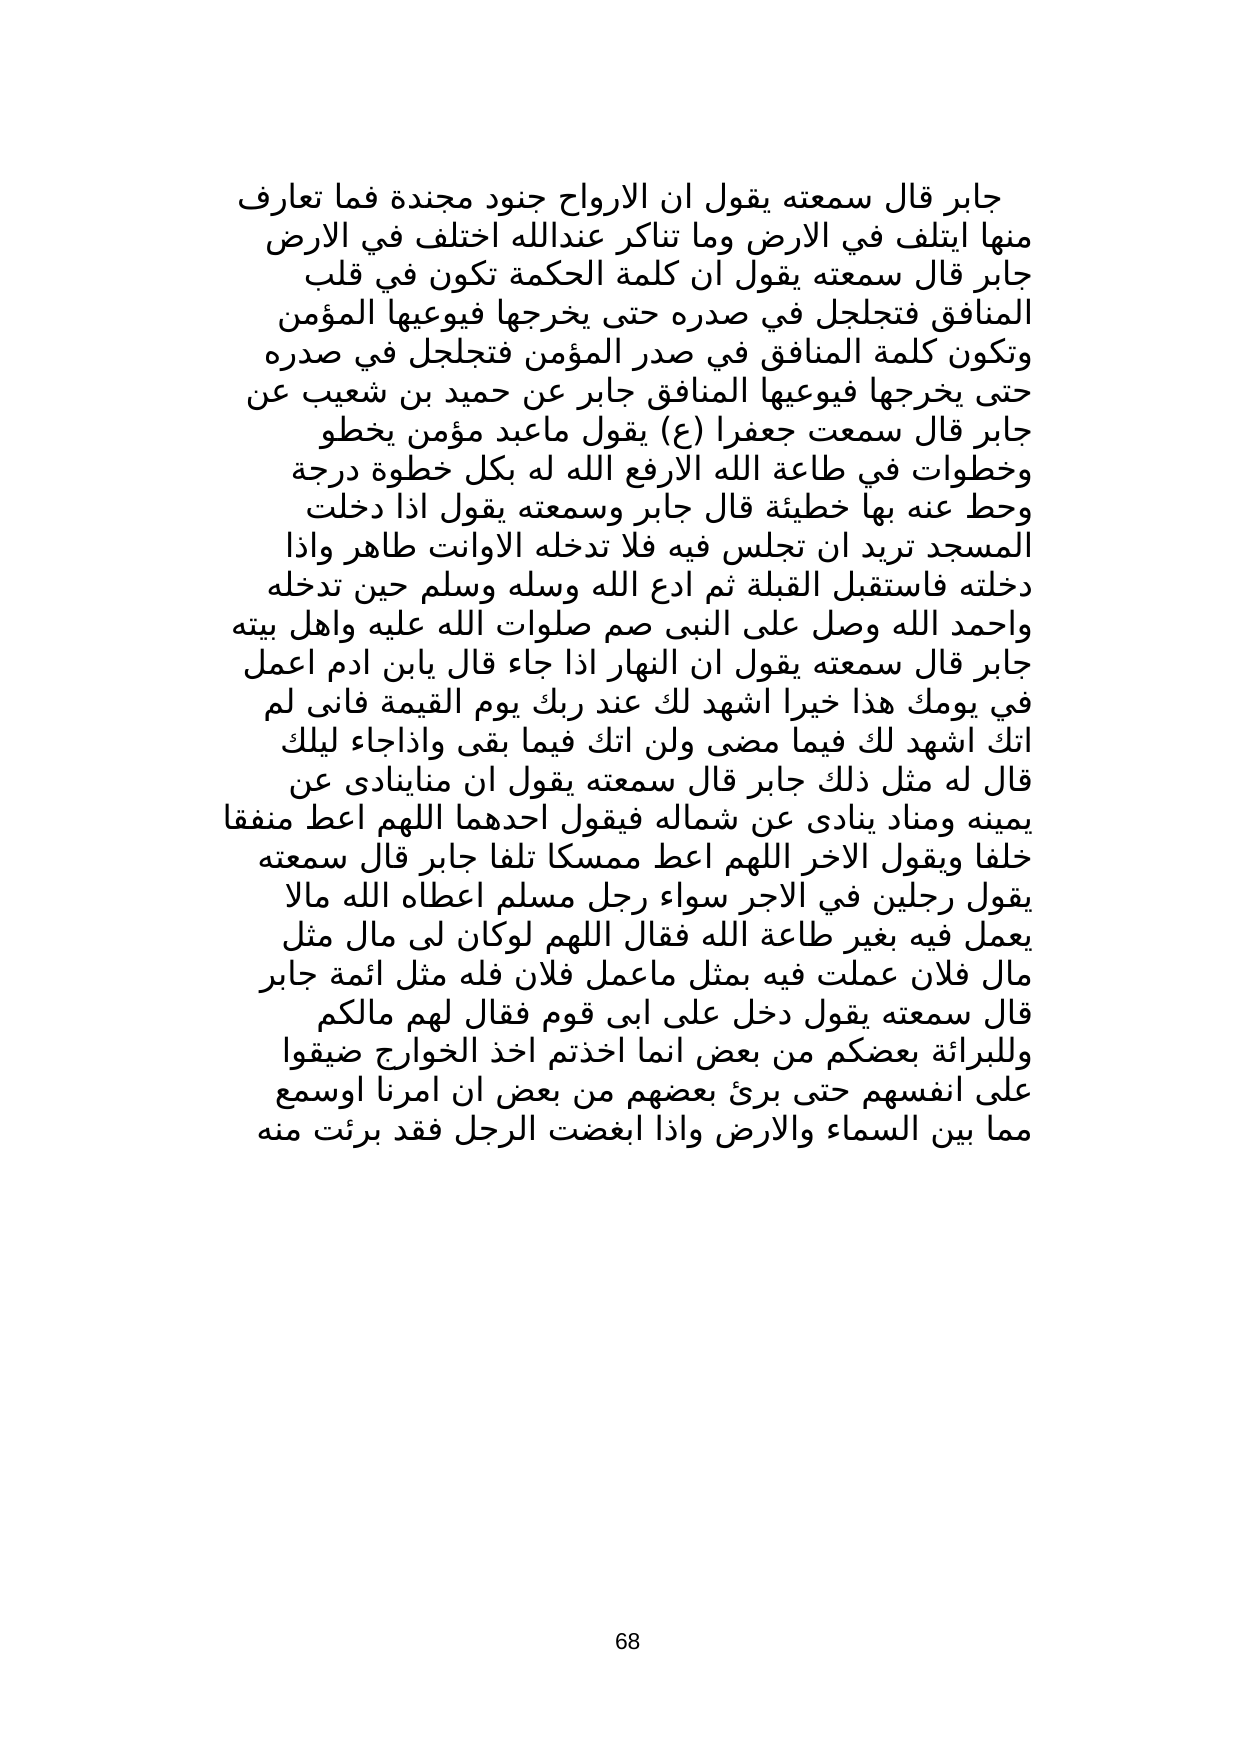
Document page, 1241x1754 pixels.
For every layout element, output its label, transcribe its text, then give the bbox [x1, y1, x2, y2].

text جابر قال سمعته يقول ان الارواح جنود مجندة فما تعارف منها ايتلف في الارض وما تناكر عندالله اختلف في الارض جابر قال سمعته يقول ان كلمة الحكمة تكون في قلب المنافق فتجلجل في صدره حتى يخرجها فيوعيها المؤمن وتكون كلمة المنافق في صدر المؤمن فتجلجل في صدره حتى يخرجها فيوعيها المنافق جابر عن حميد بن شعيب عن جابر قال سمعت جعفرا (ع) يقول ماعبد مؤمن يخطو وخطوات في طاعة الله الارفع الله له بكل خطوة درجة وحط عنه بها خطيئة قال جابر وسمعته يقول اذا دخلت المسجد تريد ان تجلس فيه فلا تدخله الاوانت طاهر واذا دخلته فاستقبل القبلة ثم ادع الله وسله وسلم حين تدخله واحمد الله وصل على النبى صم صلوات الله عليه واهل بيته جابر قال سمعته يقول ان النهار اذا جاء قال يابن ادم اعمل في يومك هذا خيرا اشهد لك عند ربك يوم القيمة فانى لم اتك اشهد لك فيما مضى ولن اتك فيما بقى واذاجاء ليلك قال له مثل ذلك جابر قال سمعته يقول ان مناينادى عن يمينه ومناد ينادى عن شماله فيقول احدهما اللهم اعط منفقا خلفا ويقول الاخر اللهم اعط ممسكا تلفا جابر قال سمعته يقول رجلين في الاجر سواء رجل مسلم اعطاه الله مالا يعمل فيه بغير طاعة الله فقال اللهم لوكان لى مال مثل مال فلان عملت فيه بمثل ماعمل فلان فله مثل ائمة جابر قال سمعته يقول دخل على ابى قوم فقال لهم مالكم وللبرائة بعضكم من بعض انما اخذتم اخذ الخوارج ضيقوا على انفسهم حتى برئ بعضهم من بعض ان امرنا اوسمع مما بين السماء والارض واذا ابغضت الرجل فقد برئت منه [222, 177, 1033, 1148]
